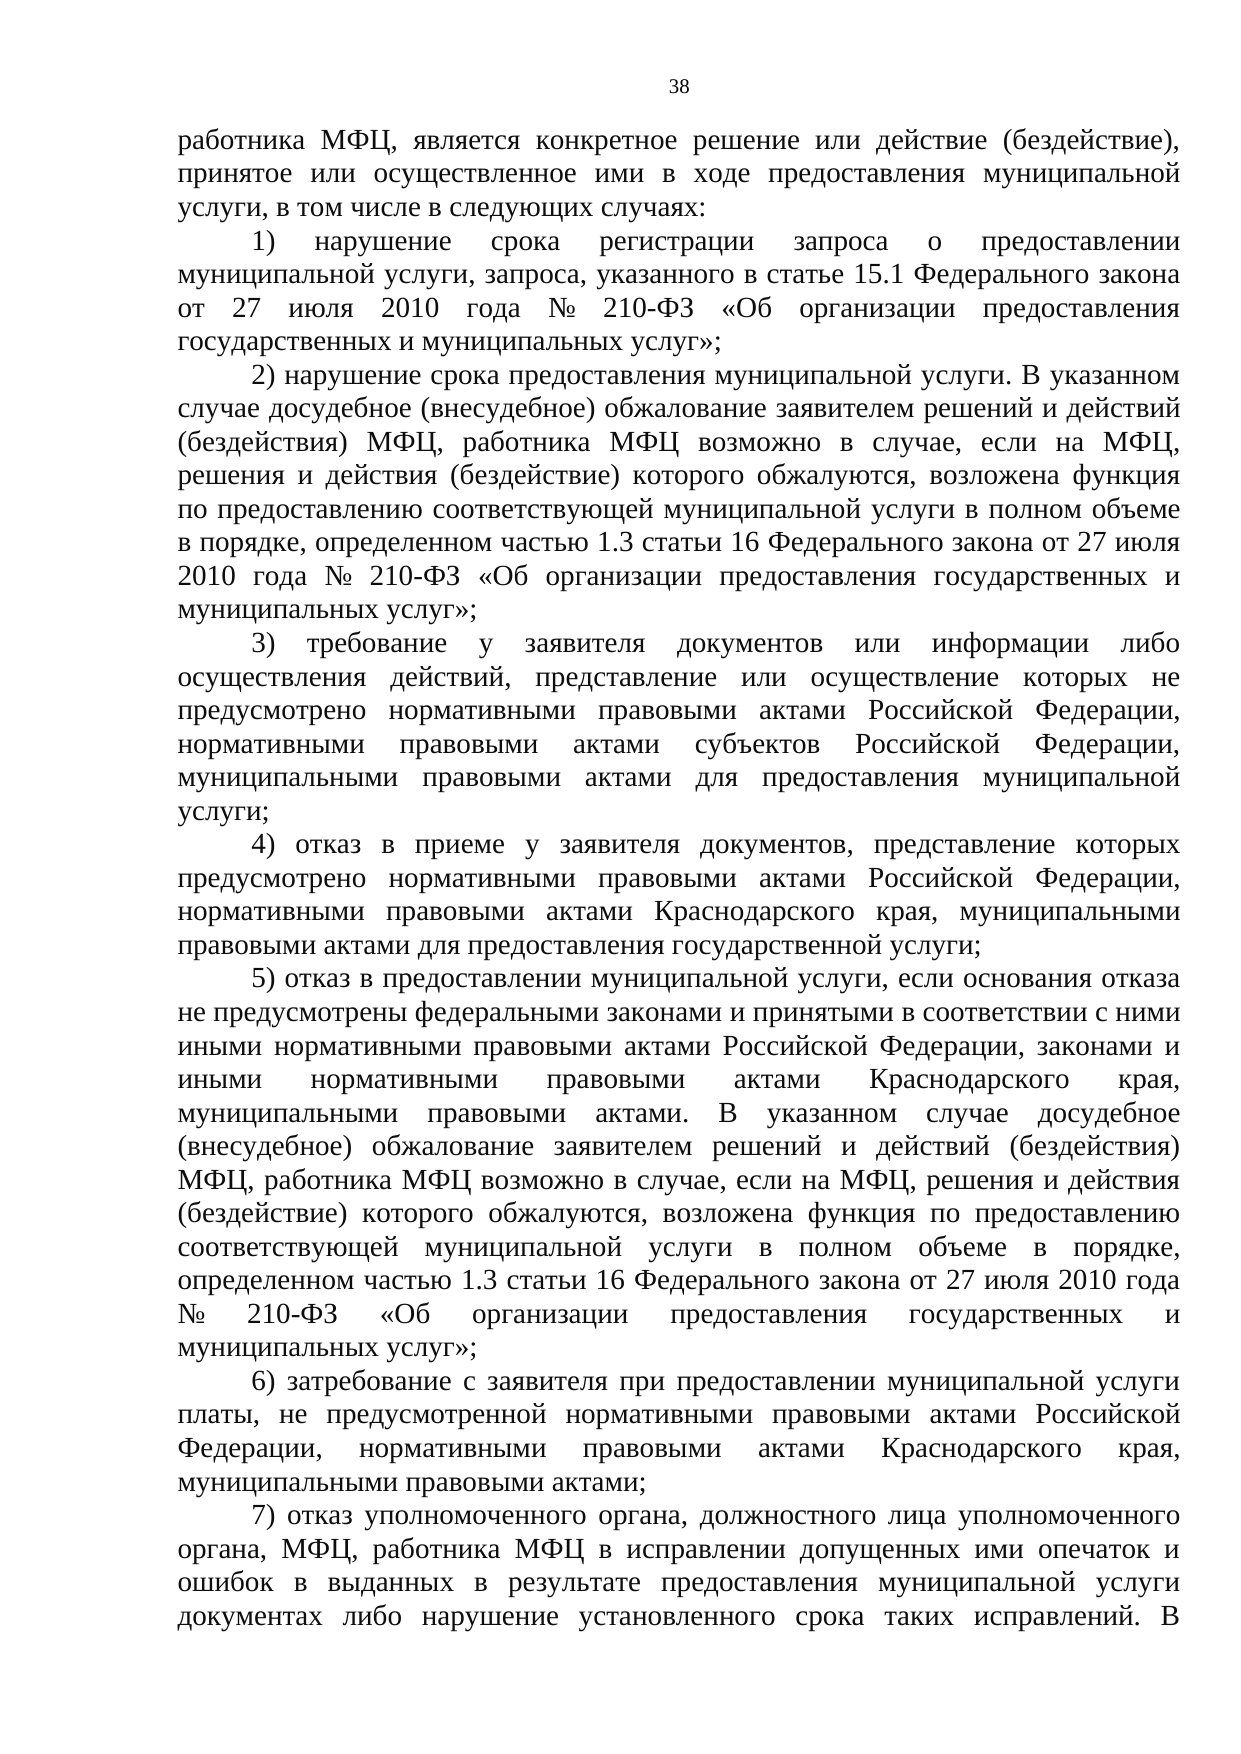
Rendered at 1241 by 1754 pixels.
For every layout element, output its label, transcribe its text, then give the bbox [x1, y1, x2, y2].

text 2) нарушение срока предоставления муниципальной услуги. В указанном случае досудебное (внесудебное) обжалование заявителем решений и действий (бездействия) МФЦ, работника МФЦ возможно в случае, если на МФЦ, решения и действия (бездействие) которого обжалуются, возложена функция по предоставлению соответствующей муниципальной услуги в полном объеме в порядке, определенном частью 1.3 статьи 16 Федерального закона от 27 июля 2010 года № 210-ФЗ «Об организации предоставления государственных и муниципальных услуг»; [177, 357, 1181, 625]
text 1) нарушение срока регистрации запроса о предоставлении муниципальной услуги, запроса, указанного в статье 15.1 Федерального закона от 27 июля 2010 года № 210-ФЗ «Об организации предоставления государственных и муниципальных услуг»; [177, 223, 1181, 357]
text 5) отказ в предоставлении муниципальной услуги, если основания отказа не предусмотрены федеральными законами и принятыми в соответствии с ними иными нормативными правовыми актами Российской Федерации, законами и иными нормативными правовыми актами Краснодарского края, муниципальными правовыми актами. В указанном случае досудебное (внесудебное) обжалование заявителем решений и действий (бездействия) МФЦ, работника МФЦ возможно в случае, если на МФЦ, решения и действия (бездействие) которого обжалуются, возложена функция по предоставлению соответствующей муниципальной услуги в полном объеме в порядке, определенном частью 1.3 статьи 16 Федерального закона от 27 июля 2010 года № 210-ФЗ «Об организации предоставления государственных и муниципальных услуг»; [177, 961, 1181, 1363]
text 3) требование у заявителя документов или информации либо осуществления действий, представление или осуществление которых не предусмотрено нормативными правовыми актами Российской Федерации, нормативными правовыми актами субъектов Российской Федерации, муниципальными правовыми актами для предоставления муниципальной услуги; [177, 625, 1181, 826]
text 4) отказ в приеме у заявителя документов, представление которых предусмотрено нормативными правовыми актами Российской Федерации, нормативными правовыми актами Краснодарского края, муниципальными правовыми актами для предоставления государственной услуги; [177, 826, 1181, 961]
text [177, 122, 1181, 223]
text 6) затребование с заявителя при предоставлении муниципальной услуги платы, не предусмотренной нормативными правовыми актами Российской Федерации, нормативными правовыми актами Краснодарского края, муниципальными правовыми актами; [177, 1363, 1181, 1497]
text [177, 1497, 1181, 1631]
